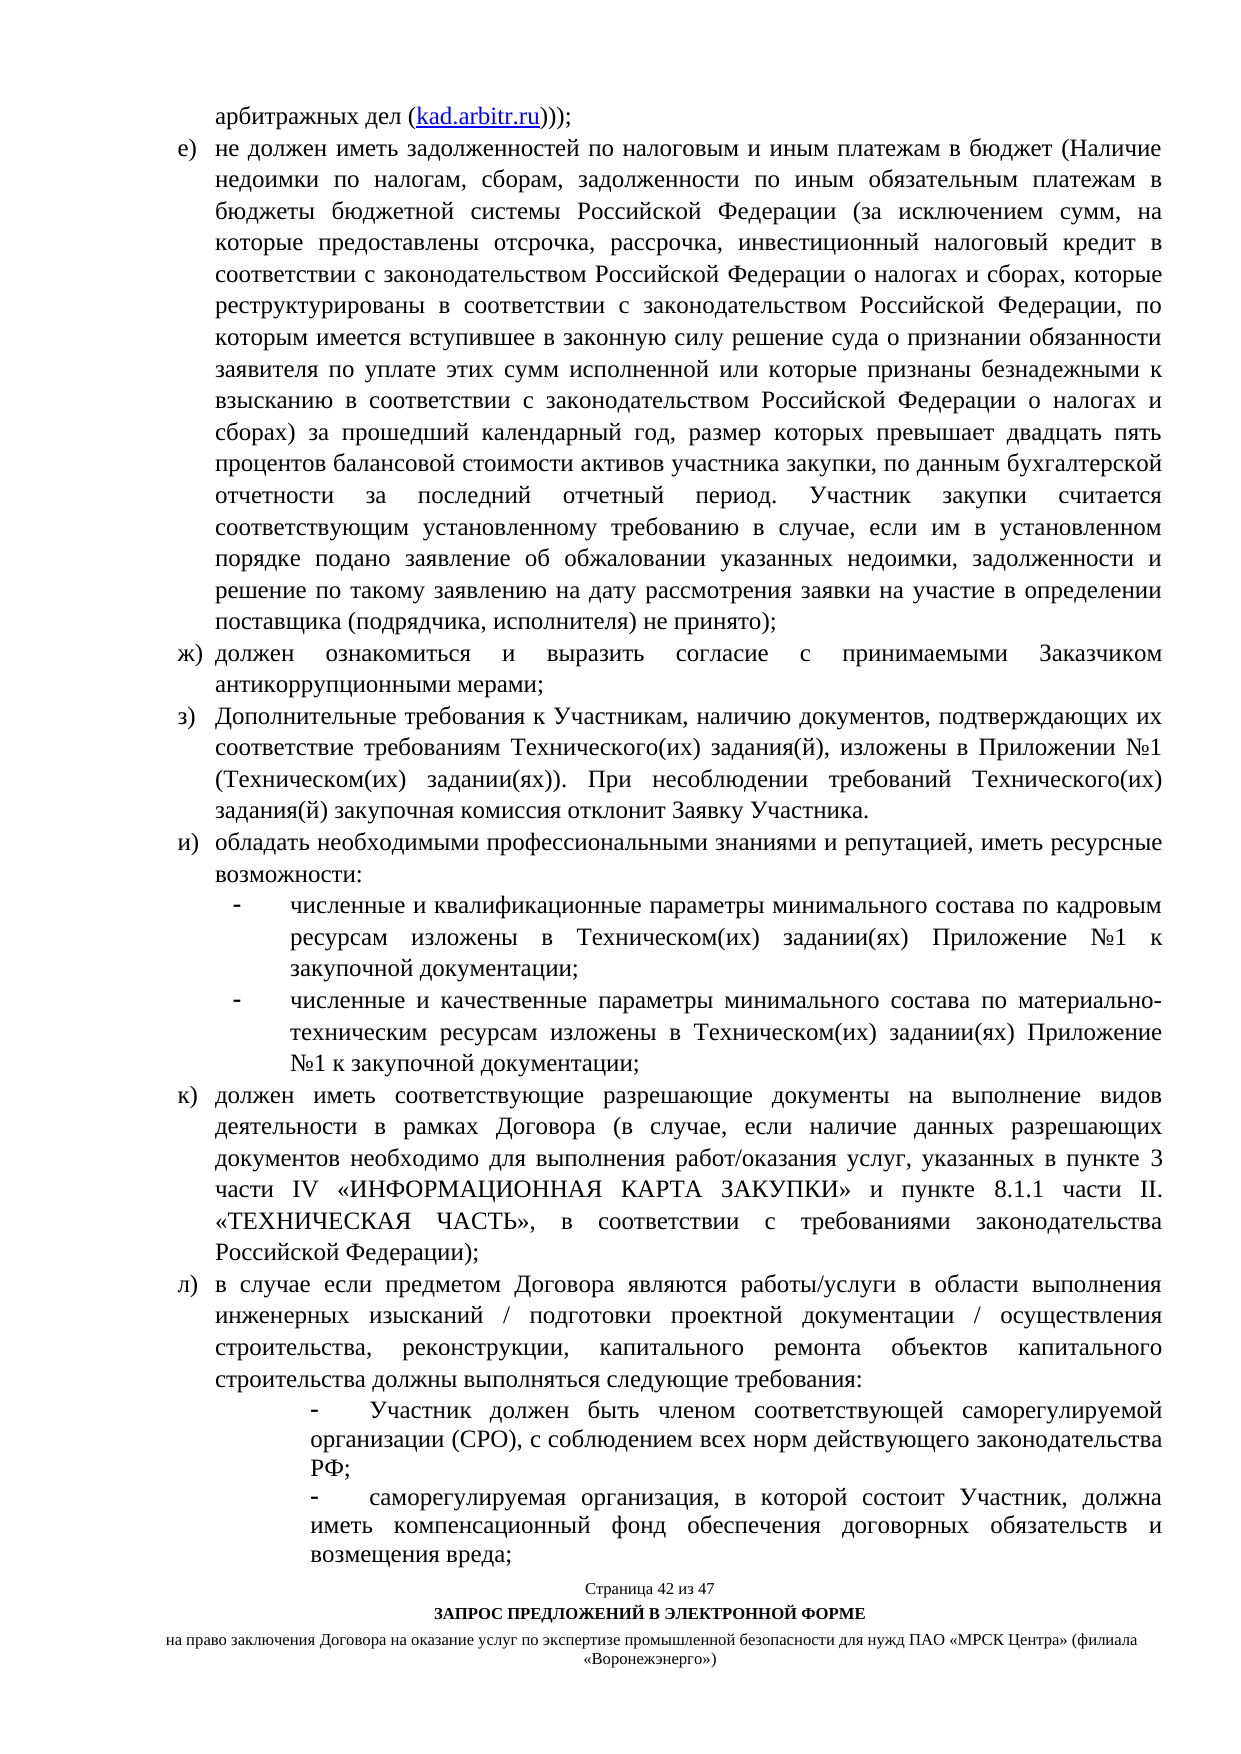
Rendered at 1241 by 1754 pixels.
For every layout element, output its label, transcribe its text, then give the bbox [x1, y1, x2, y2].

list численные и качественные параметры минимального состава по материально-техническим ресурсам изложены в Техническом(их) задании(ях) Приложение №1 к закупочной документации; [233, 985, 1163, 1077]
list в случае если предметом Договора являются работы/услуги в области выполнения инженерных изысканий / подготовки проектной документации / осуществления строительства, реконструкции, капитального ремонта объектов капитального строительства должны выполняться следующие требования: [177, 1269, 1163, 1392]
list Дополнительные требования к Участникам, наличию документов, подтверждающих их соответствие требованиям Технического(их) задания(й), изложены в Приложении №1 (Техническом(их) задании(ях)). При несоблюдении требований Технического(их) задания(й) закупочная комиссия отклонит Заявку Участника. [177, 701, 1163, 824]
list обладать необходимыми профессиональными знаниями и репутацией, иметь ресурсные возможности: [177, 827, 1163, 887]
list численные и квалификационные параметры минимального состава по кадровым ресурсам изложены в Техническом(их) задании(ях) Приложение №1 к закупочной документации; [233, 890, 1163, 982]
list не должен иметь задолженностей по налоговым и иным платежам в бюджет (Наличие недоимки по налогам, сборам, задолженности по иным обязательным платежам в бюджеты бюджетной системы Российской Федерации (за исключением сумм, на которые предоставлены отсрочка, рассрочка, инвестиционный налоговый кредит в соответствии с законодательством Российской Федерации о налогах и сборах, которые реструктурированы в соответствии с законодательством Российской Федерации, по которым имеется вступившее в законную силу решение суда о признании обязанности заявителя по уплате этих сумм исполненной или которые признаны безнадежными к взысканию в соответствии с законодательством Российской Федерации о налогах и сборах) за прошедший календарный год, размер которых превышает двадцать пять процентов балансовой стоимости активов участника закупки, по данным бухгалтерской отчетности за последний отчетный период. Участник закупки считается соответствующим установленному требованию в случае, если им в установленном порядке подано заявление об обжаловании указанных недоимки, задолженности и решение по такому заявлению на дату рассмотрения заявки на участие в определении поставщика (подрядчика, исполнителя) не принято); [177, 133, 1163, 635]
list Участник должен быть членом соответствующей саморегулируемой организации (СРО), с соблюдением всех норм действующего законодательства РФ; [310, 1395, 1163, 1482]
list саморегулируемая организация, в которой состоит Участник, должна иметь компенсационный фонд обеспечения договорных обязательств и возмещения вреда; [310, 1482, 1163, 1568]
list должен ознакомиться и выразить согласие с принимаемыми Заказчиком антикоррупционными мерами; [177, 638, 1163, 698]
list должен иметь соответствующие разрешающие документы на выполнение видов деятельности в рамках Договора (в случае, если наличие данных разрешающих документов необходимо для выполнения работ/оказания услуг, указанных в пункте 3 части IV «ИНФОРМАЦИОННАЯ КАРТА ЗАКУПКИ» и пункте 8.1.1 части II. «ТЕХНИЧЕСКАЯ ЧАСТЬ», в соответствии с требованиями законодательства Российской Федерации); [177, 1080, 1163, 1266]
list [177, 101, 1163, 130]
